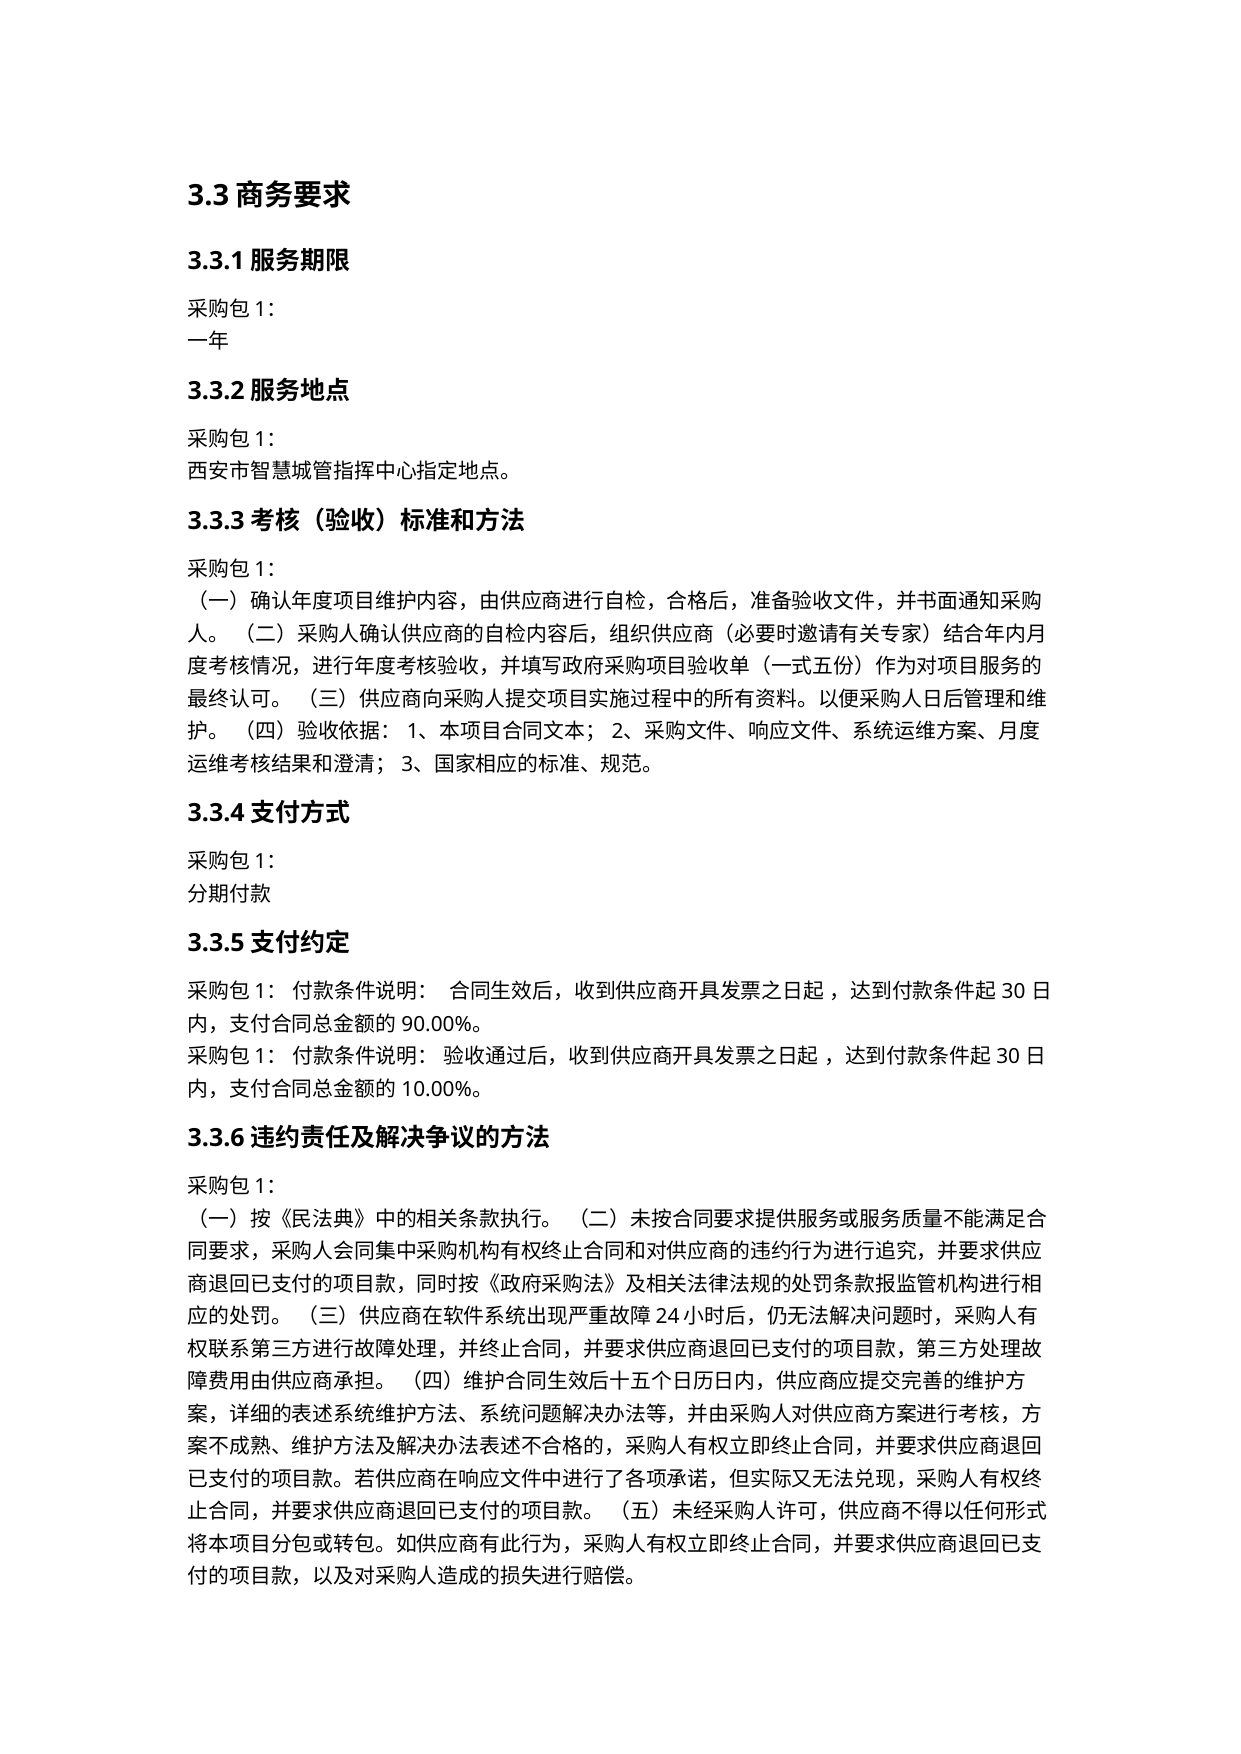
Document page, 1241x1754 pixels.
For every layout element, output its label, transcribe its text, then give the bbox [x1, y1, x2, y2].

text 3.3商务要求 [187, 162, 1053, 227]
text 采购包1： [187, 1169, 1053, 1202]
text 采购包1： [187, 292, 1053, 324]
text 3.3.5支付约定 [187, 909, 1053, 974]
text （一）按《民法典》中的相关条款执行。 （二）未按合同要求提供服务或服务质量不能满足合同要求，采购人会同集中采购机构有权终止合同和对供应商的违约行为进行追究，并要求供应商退回已支付的项目款，同时按《政府采购法》及相关法律法规的处罚条款报监管机构进行相应的处罚。 （三）供应商在软件系统出现严重故障24小时后，仍无法解决问题时，采购人有权联系第三方进行故障处理，并终止合同，并要求供应商退回已支付的项目款，第三方处理故障费用由供应商承担。 （四）维护合同生效后十五个日历日内，供应商应提交完善的维护方案，详细的表述系统维护方法、系统问题解决办法等，并由采购人对供应商方案进行考核，方案不成熟、维护方法及解决办法表述不合格的，采购人有权立即终止合同，并要求供应商退回已支付的项目款。若供应商在响应文件中进行了各项承诺，但实际又无法兑现，采购人有权终止合同，并要求供应商退回已支付的项目款。 （五）未经采购人许可，供应商不得以任何形式将本项目分包或转包。如供应商有此行为，采购人有权立即终止合同，并要求供应商退回已支付的项目款，以及对采购人造成的损失进行赔偿。 [187, 1202, 1053, 1592]
text 一年 [187, 324, 1053, 357]
text 3.3.2服务地点 [187, 357, 1053, 422]
text 采购包1： [187, 422, 1053, 454]
text 采购包1： [187, 844, 1053, 877]
text 西安市智慧城管指挥中心指定地点。 [187, 454, 1053, 487]
text （一）确认年度项目维护内容，由供应商进行自检，合格后，准备验收文件，并书面通知采购人。 （二）采购人确认供应商的自检内容后，组织供应商（必要时邀请有关专家）结合年内月度考核情况，进行年度考核验收，并填写政府采购项目验收单（一式五份）作为对项目服务的最终认可。 （三）供应商向采购人提交项目实施过程中的所有资料。以便采购人日后管理和维护。 （四）验收依据： 1、本项目合同文本； 2、采购文件、响应文件、系统运维方案、月度运维考核结果和澄清； 3、国家相应的标准、规范。 [187, 584, 1053, 779]
text 采购包1： 付款条件说明： 验收通过后，收到供应商开具发票之日起 ，达到付款条件起 30 日内，支付合同总金额的 10.00%。 [187, 1039, 1053, 1104]
text 3.3.3考核（验收）标准和方法 [187, 487, 1053, 552]
text 采购包1： 付款条件说明： 合同生效后，收到供应商开具发票之日起 ，达到付款条件起 30 日内，支付合同总金额的 90.00%。 [187, 974, 1053, 1039]
text 采购包1： [187, 552, 1053, 584]
text 分期付款 [187, 877, 1053, 909]
text 3.3.4支付方式 [187, 779, 1053, 844]
text 3.3.1服务期限 [187, 227, 1053, 292]
text 3.3.6违约责任及解决争议的方法 [187, 1104, 1053, 1169]
